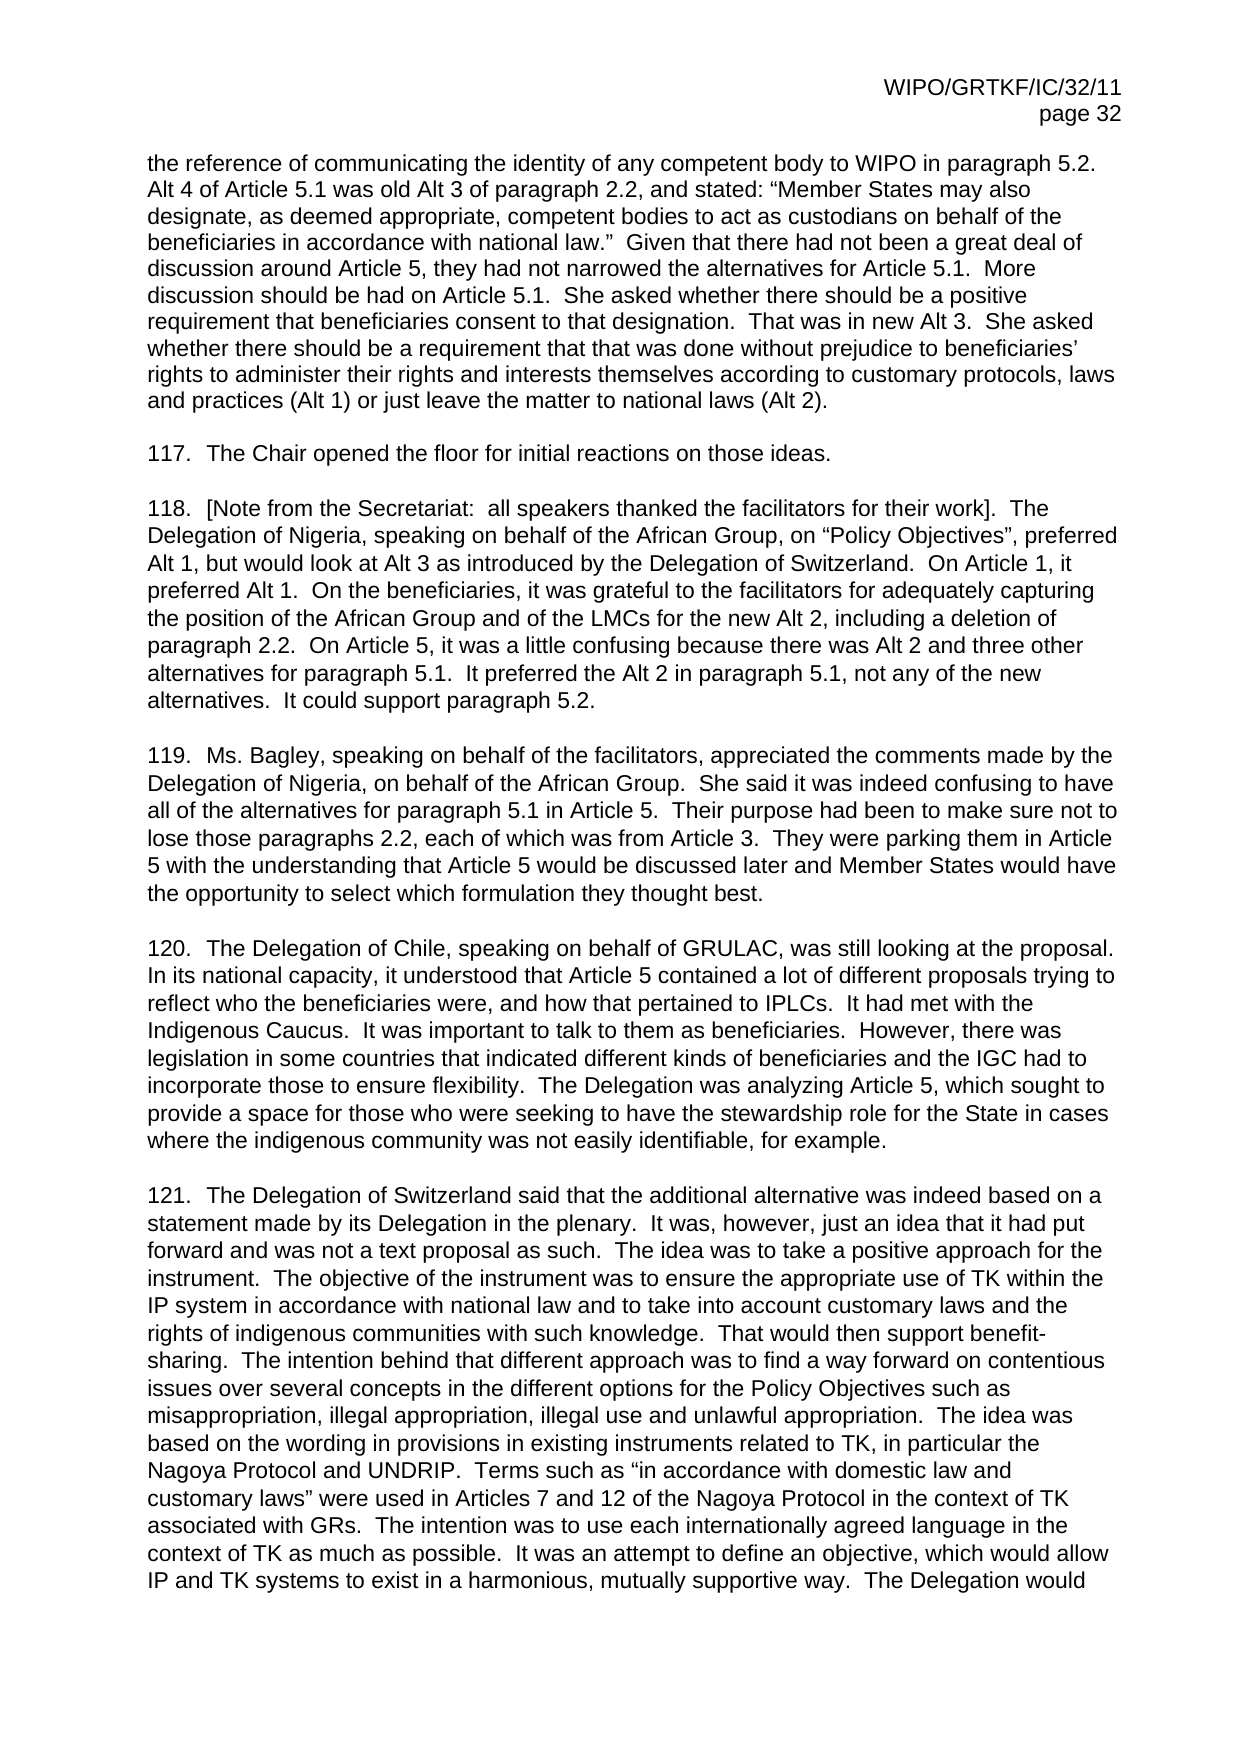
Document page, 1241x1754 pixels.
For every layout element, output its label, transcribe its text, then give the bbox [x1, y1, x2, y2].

list [Note from the Secretariat: all speakers thanked the facilitators for their work]. The Delegation of Nigeria, speaking on behalf of the African Group, on “Policy Objectives”, preferred Alt 1, but would look at Alt 3 as introduced by the Delegation of Switzerland. On Article 1, it preferred Alt 1. On the beneficiaries, it was grateful to the facilitators for adequately capturing the position of the African Group and of the LMCs for the new Alt 2, including a deletion of paragraph 2.2. On Article 5, it was a little confusing because there was Alt 2 and three other alternatives for paragraph 5.1. It preferred the Alt 2 in paragraph 5.1, not any of the new alternatives. It could support paragraph 5.2. [147, 494, 1122, 714]
list The Chair opened the floor for initial reactions on those ideas. [147, 440, 1122, 466]
list Ms. Bagley, speaking on behalf of the facilitators, appreciated the comments made by the Delegation of Nigeria, on behalf of the African Group. She said it was indeed confusing to have all of the alternatives for paragraph 5.1 in Article 5. Their purpose had been to make sure not to lose those paragraphs 2.2, each of which was from Article 3. They were parking them in Article 5 with the understanding that Article 5 would be discussed later and Member States would have the opportunity to select which formulation they thought best. [147, 741, 1122, 906]
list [147, 150, 1122, 413]
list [147, 1181, 1122, 1594]
list The Delegation of Chile, speaking on behalf of GRULAC, was still looking at the proposal. In its national capacity, it understood that Article 5 contained a lot of different proposals trying to reflect who the beneficiaries were, and how that pertained to IPLCs. It had met with the Indigenous Caucus. It was important to talk to them as beneficiaries. However, there was legislation in some countries that indicated different kinds of beneficiaries and the IGC had to incorporate those to ensure flexibility. The Delegation was analyzing Article 5, which sought to provide a space for those who were seeking to have the stewardship role for the State in cases where the indigenous community was not easily identifiable, for example. [147, 934, 1122, 1154]
